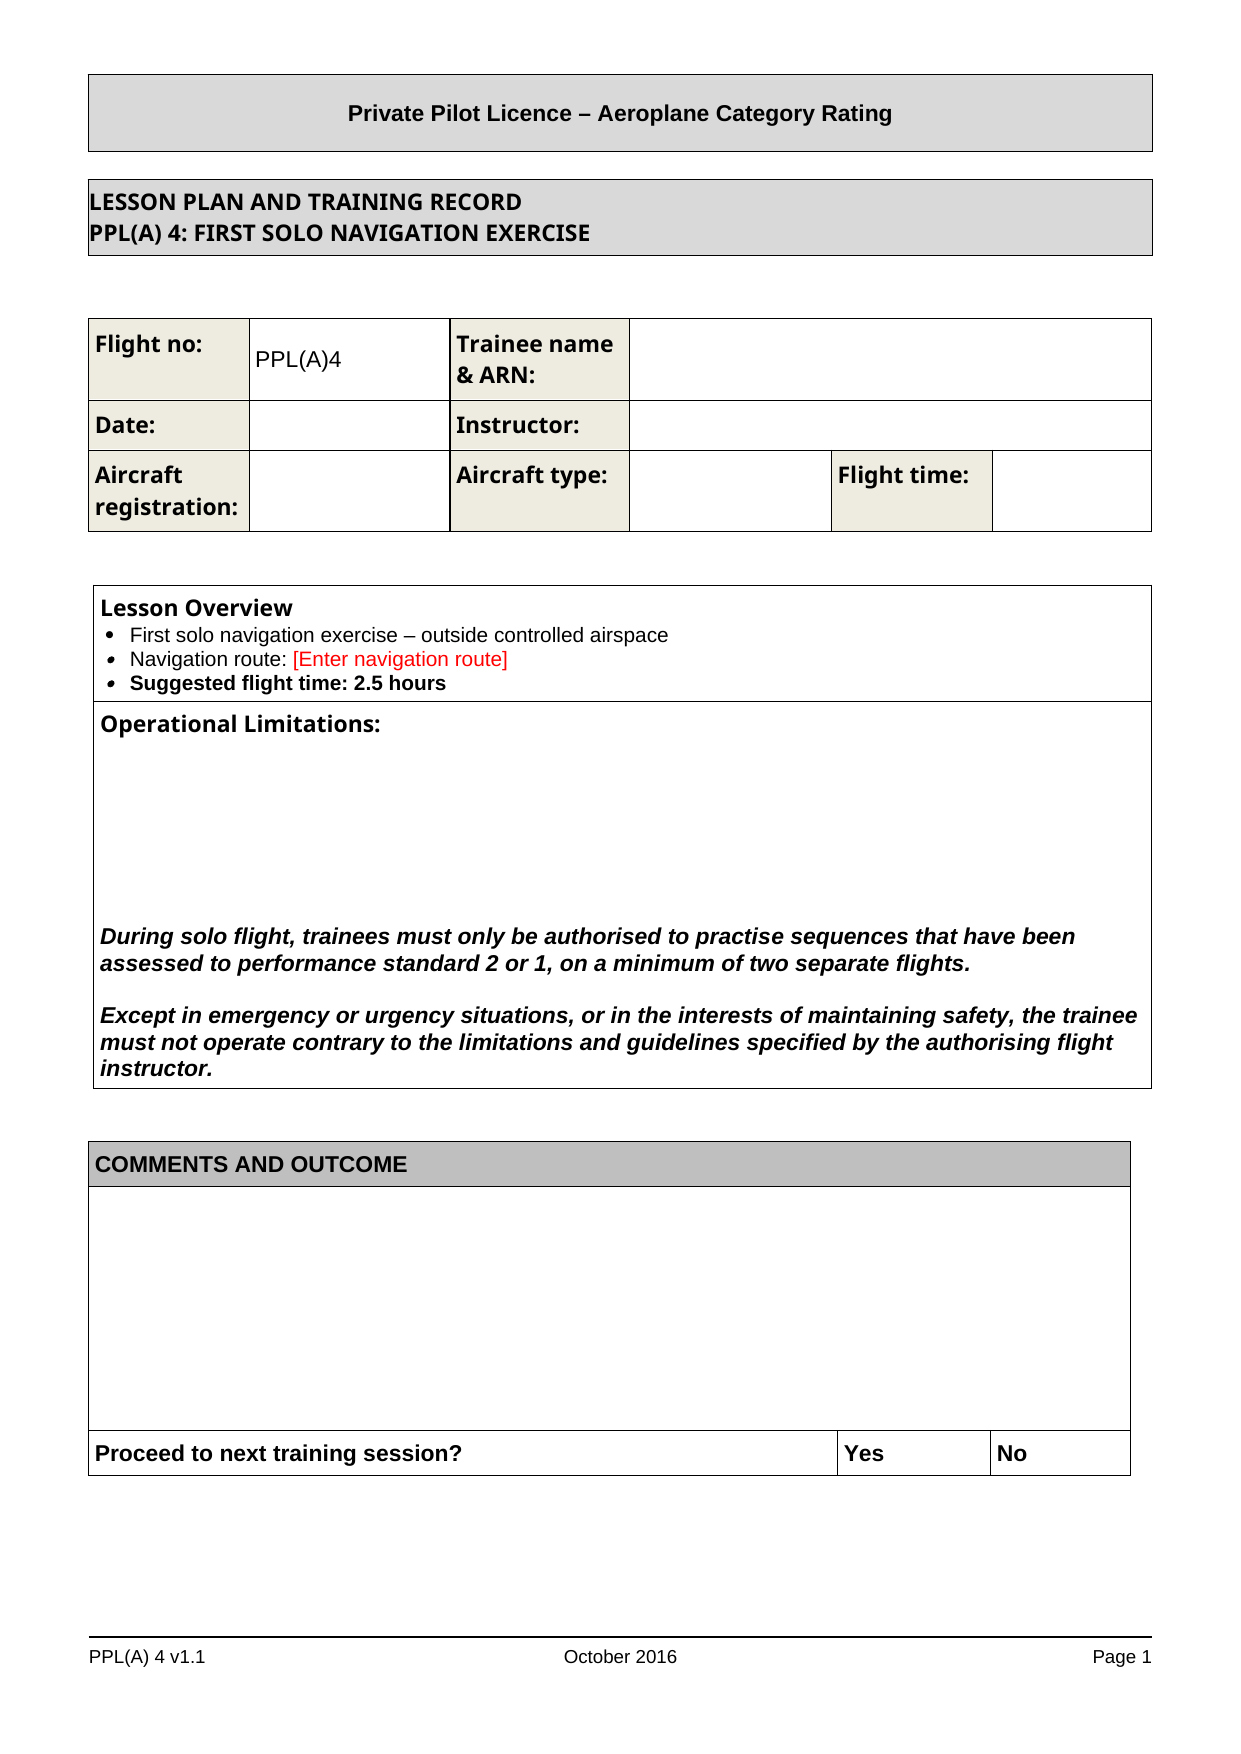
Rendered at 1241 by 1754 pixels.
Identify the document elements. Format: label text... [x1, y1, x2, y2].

table_cell Flight time: [832, 451, 992, 531]
table_cell Date: [89, 401, 249, 449]
table_header [630, 319, 1151, 399]
table_header Trainee name & ARN: [451, 319, 629, 399]
table_header Lesson Overview First solo navigation exercise – outside controlled airspace Navigation route: [Enter navigation route] Suggested flight time: 2.5 hours [94, 586, 1151, 701]
table_cell [993, 451, 1151, 531]
table_cell [89, 1187, 1130, 1430]
table_cell Instructor: [451, 401, 629, 449]
table_header PPL(A)4 [250, 319, 449, 399]
table_cell No [991, 1431, 1130, 1475]
table_cell Yes [838, 1431, 990, 1475]
table_cell [250, 451, 449, 531]
table_cell [250, 401, 449, 449]
table_cell Proceed to next training session? [89, 1431, 837, 1475]
table_cell [630, 451, 831, 531]
table_cell Aircraft type: [451, 451, 629, 531]
table_cell Aircraft registration: [89, 451, 249, 531]
table_cell [630, 401, 1151, 449]
table_cell Operational Limitations: During solo flight, trainees must only be authorised to practise sequences that have been assessed to performance standard 2 or 1, on a minimum of two separate flights. Except in emergency or urgency situations, or in the interests of maintaining safety, the trainee must not operate contrary to the limitations and guidelines specified by the authorising flight instructor. [94, 702, 1151, 1087]
table_header Flight no: [89, 319, 249, 399]
table_header COMMENTS AND OUTCOME [89, 1142, 1130, 1186]
